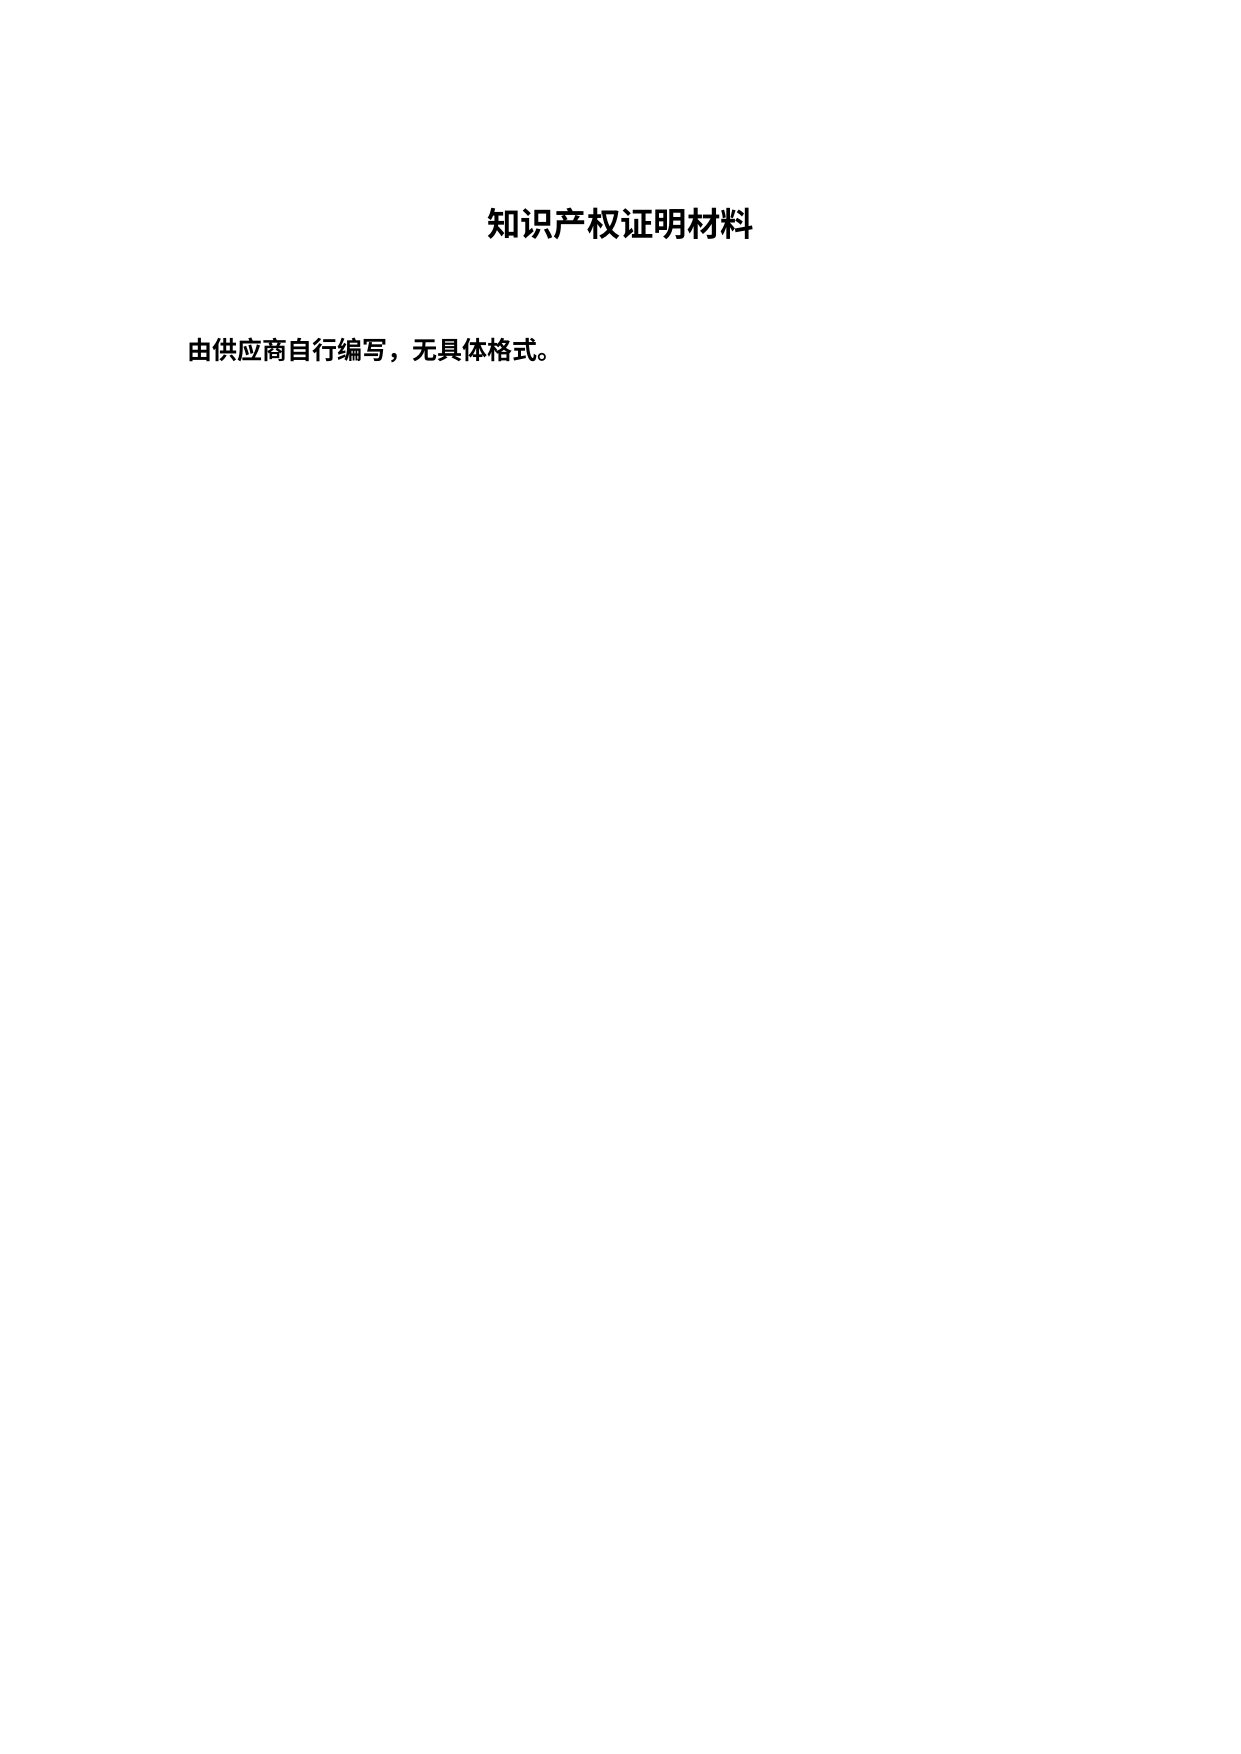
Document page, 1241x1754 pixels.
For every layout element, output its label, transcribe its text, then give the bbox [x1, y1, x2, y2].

text 由供应商自行编写，无具体格式。 [187, 316, 1053, 381]
subtitle 知识产权证明材料 [187, 189, 1053, 254]
